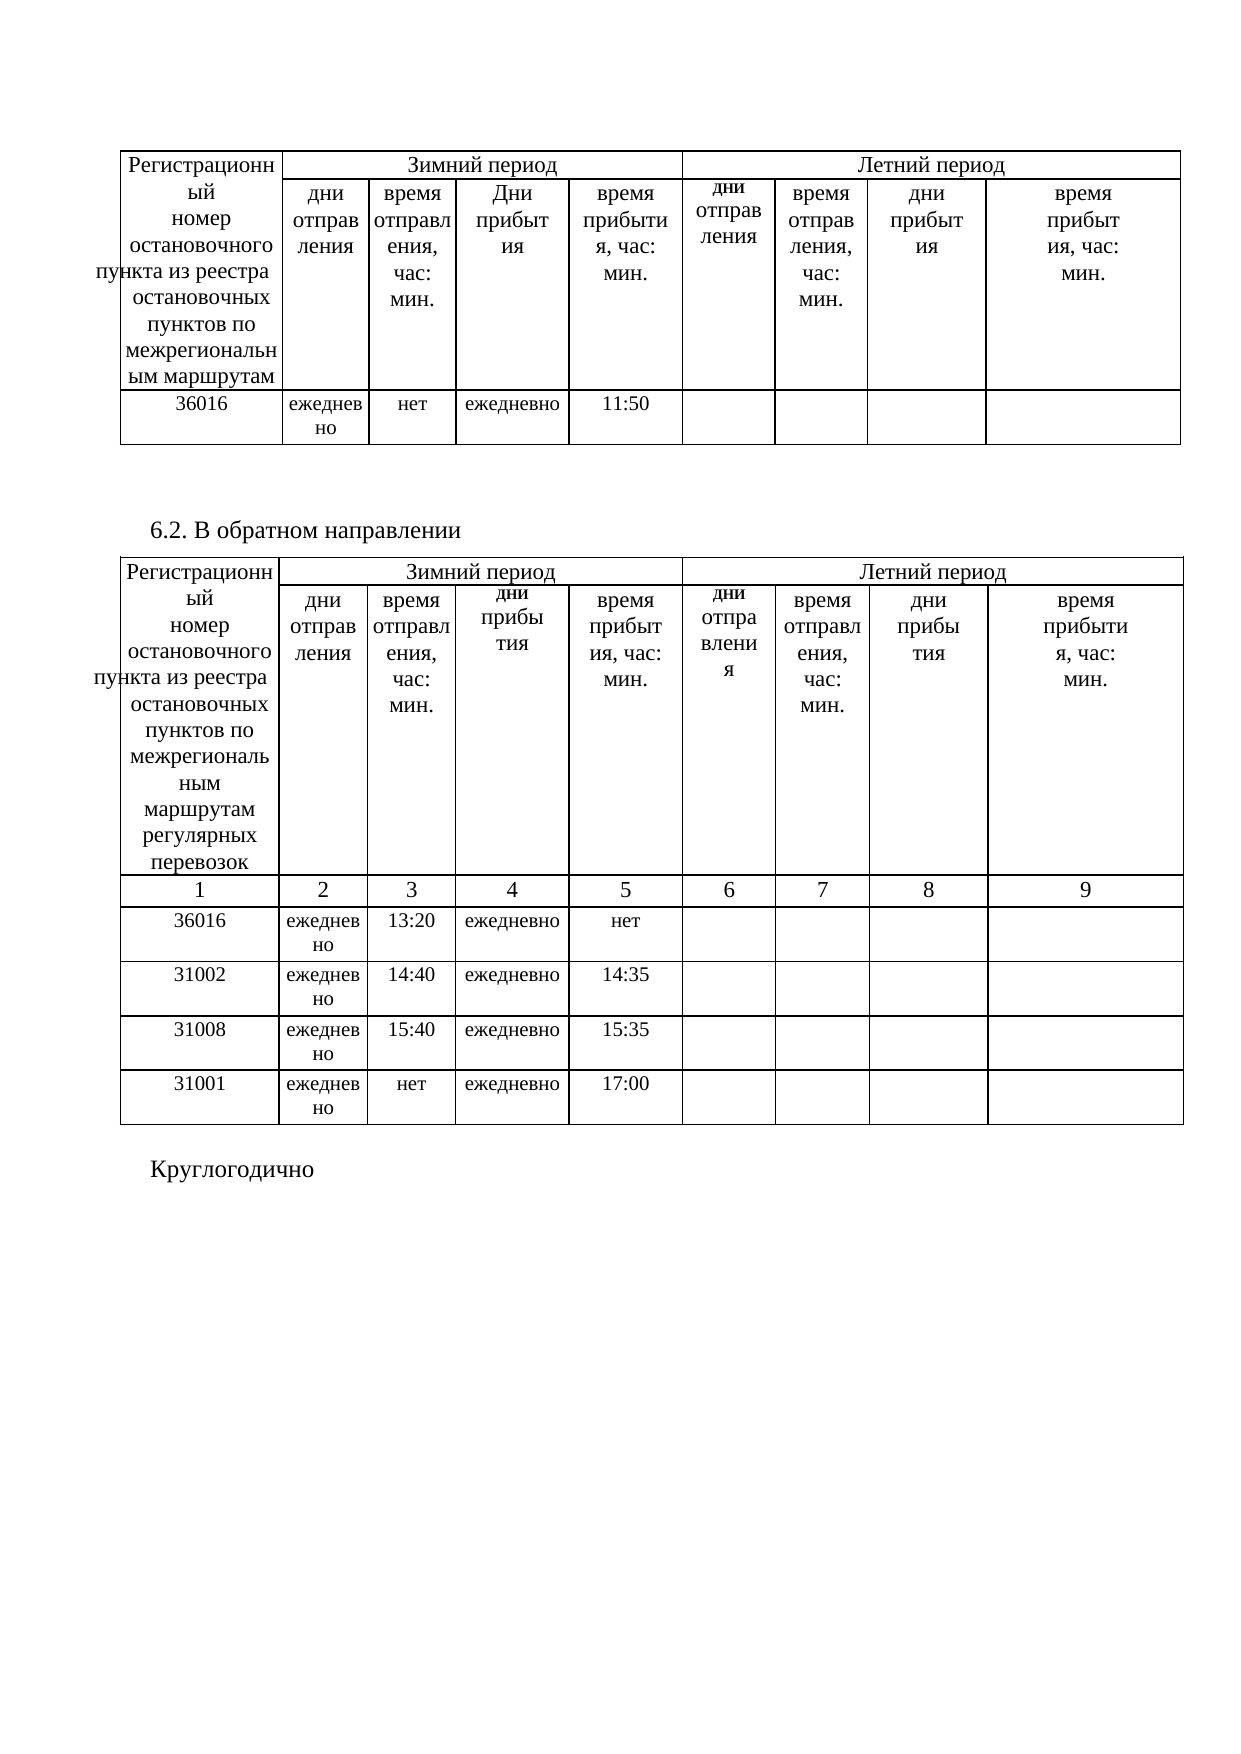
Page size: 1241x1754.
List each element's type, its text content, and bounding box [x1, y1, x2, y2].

table_cell ежедневно [457, 391, 568, 444]
table_cell 3 [368, 876, 455, 906]
table_cell 36016 [121, 908, 278, 961]
table_cell [870, 1017, 987, 1069]
table_cell нет [570, 908, 682, 961]
table_cell [776, 962, 869, 1015]
table_cell 15:40 [368, 1017, 455, 1069]
table_cell ежедневно [280, 1071, 367, 1124]
table_cell ежедневно [280, 1017, 367, 1069]
table_header Летний период [683, 152, 1180, 178]
table_cell время отправл ения, час: мин. [370, 180, 455, 389]
table_cell [776, 1071, 869, 1124]
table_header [121, 152, 282, 389]
table_cell 1 [121, 876, 278, 906]
table_cell дни прибы тия [870, 586, 987, 874]
table_cell 9 [989, 876, 1183, 906]
table_cell время прибыти я, час: мин. [989, 586, 1183, 874]
table_cell ежедневно [456, 1017, 568, 1069]
table_cell 14:35 [570, 962, 682, 1015]
table_cell [989, 908, 1183, 961]
table_cell 31002 [121, 962, 278, 1015]
table_cell ДНИ прибы тия [456, 586, 568, 874]
table_cell 7 [776, 876, 869, 906]
table_cell [776, 391, 867, 444]
table_cell 36016 [121, 391, 282, 444]
table_cell [683, 391, 774, 444]
table_cell ежедневно [456, 962, 568, 1015]
table_cell время отправл ения, час: мин. [776, 586, 869, 874]
table_cell 14:40 [368, 962, 455, 1015]
table_cell [987, 391, 1180, 444]
table_header Зимний период [283, 152, 682, 178]
table_cell время отправл ения, час: мин. [368, 586, 455, 874]
table_cell 15:35 [570, 1017, 682, 1069]
table_cell [683, 908, 775, 961]
table_cell ДНИ отправ ления [683, 180, 774, 389]
table_cell 13:20 [368, 908, 455, 961]
table_cell 5 [570, 876, 682, 906]
table_cell [776, 908, 869, 961]
table_cell [870, 908, 987, 961]
table_cell [683, 1017, 775, 1069]
table_cell [683, 962, 775, 1015]
table_cell нет [370, 391, 455, 444]
table_cell [989, 1071, 1183, 1124]
table_cell [776, 1017, 869, 1069]
table_cell время прибыт ия, час: мин. [987, 180, 1180, 389]
table_cell ежедневно [283, 391, 368, 444]
table_cell 6 [683, 876, 775, 906]
table_cell время прибыти я, час: мин. [570, 180, 682, 389]
table_cell [989, 962, 1183, 1015]
table_cell [868, 391, 985, 444]
table_cell ежедневно [456, 908, 568, 961]
table_cell время отправ ления, час: мин. [776, 180, 867, 389]
table_cell нет [368, 1071, 455, 1124]
table_cell дни отправ ления [283, 180, 368, 389]
table_cell ДНИ отпра влени я [683, 586, 775, 874]
table_cell дни отправ ления [280, 586, 367, 874]
table_cell 17:00 [570, 1071, 682, 1124]
table_cell ежедневно [280, 908, 367, 961]
table_cell ежедневно [456, 1071, 568, 1124]
table_cell 31008 [121, 1017, 278, 1069]
table_header Летний период [683, 558, 1183, 584]
table_cell 8 [870, 876, 987, 906]
table_cell [870, 962, 987, 1015]
table_cell 2 [280, 876, 367, 906]
table_cell 4 [456, 876, 568, 906]
table_cell [989, 1017, 1183, 1069]
table_cell Дни прибыт ия [457, 180, 568, 389]
table_cell время прибыт ия, час: мин. [570, 586, 682, 874]
table_header Регистрационный номер остановочного пункта из реестра остановочных пунктов по межрегиональным маршрутам регулярных перевозок [121, 558, 278, 874]
table_cell дни прибыт ия [868, 180, 985, 389]
table_cell [870, 1071, 987, 1124]
table_cell [683, 1071, 775, 1124]
table_cell 11:50 [570, 391, 682, 444]
table_header Зимний период [280, 558, 682, 584]
text 6.2. В обратном направлении [150, 515, 1090, 544]
table_cell ежедневно [280, 962, 367, 1015]
text Круглогодично [150, 1154, 1090, 1183]
table_cell 31001 [121, 1071, 278, 1124]
